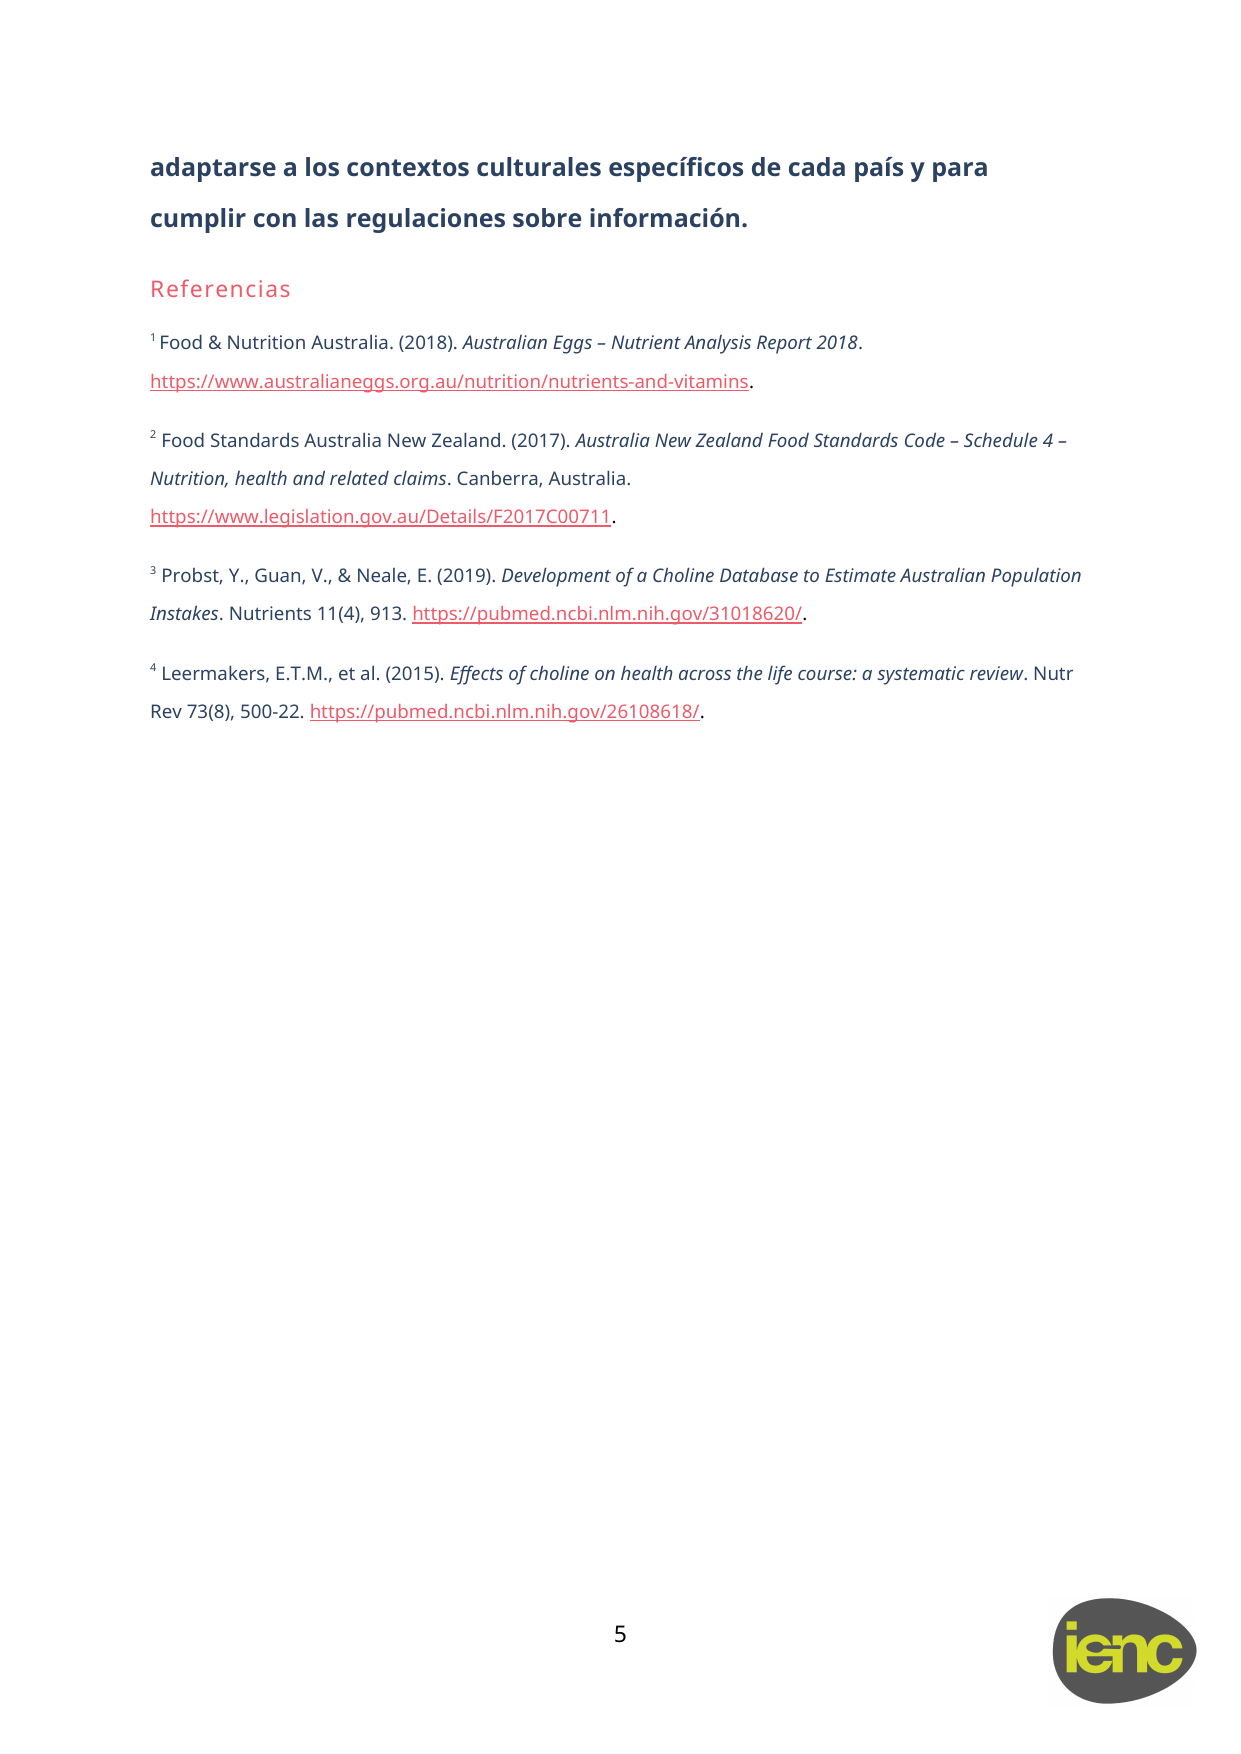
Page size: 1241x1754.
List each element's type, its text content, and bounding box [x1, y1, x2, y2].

text 2 Food Standards Australia New Zealand. (2017). Australia New Zealand Food Standards Code – Schedule 4 – Nutrition, health and related claims. Canberra, Australia. https://www.legislation.gov.au/Details/F2017C00711. [150, 427, 1090, 529]
text 3 Probst, Y., Guan, V., & Neale, E. (2019). Development of a Choline Database to Estimate Australian Population Instakes. Nutrients 11(4), 913. https://pubmed.ncbi.nlm.nih.gov/31018620/. [150, 562, 1090, 626]
picture [1047, 1595, 1198, 1708]
text 4 Leermakers, E.T.M., et al. (2015). Effects of choline on health across the life course: a systematic review. Nutr Rev 73(8), 500-22. https://pubmed.ncbi.nlm.nih.gov/26108618/. [150, 660, 1090, 723]
subtitle Referencias [150, 273, 1090, 304]
text 1 Food & Nutrition Australia. (2018). Australian Eggs – Nutrient Analysis Report 2018. https://www.australianeggs.org.au/nutrition/nutrients-and-vitamins. [150, 330, 1090, 393]
